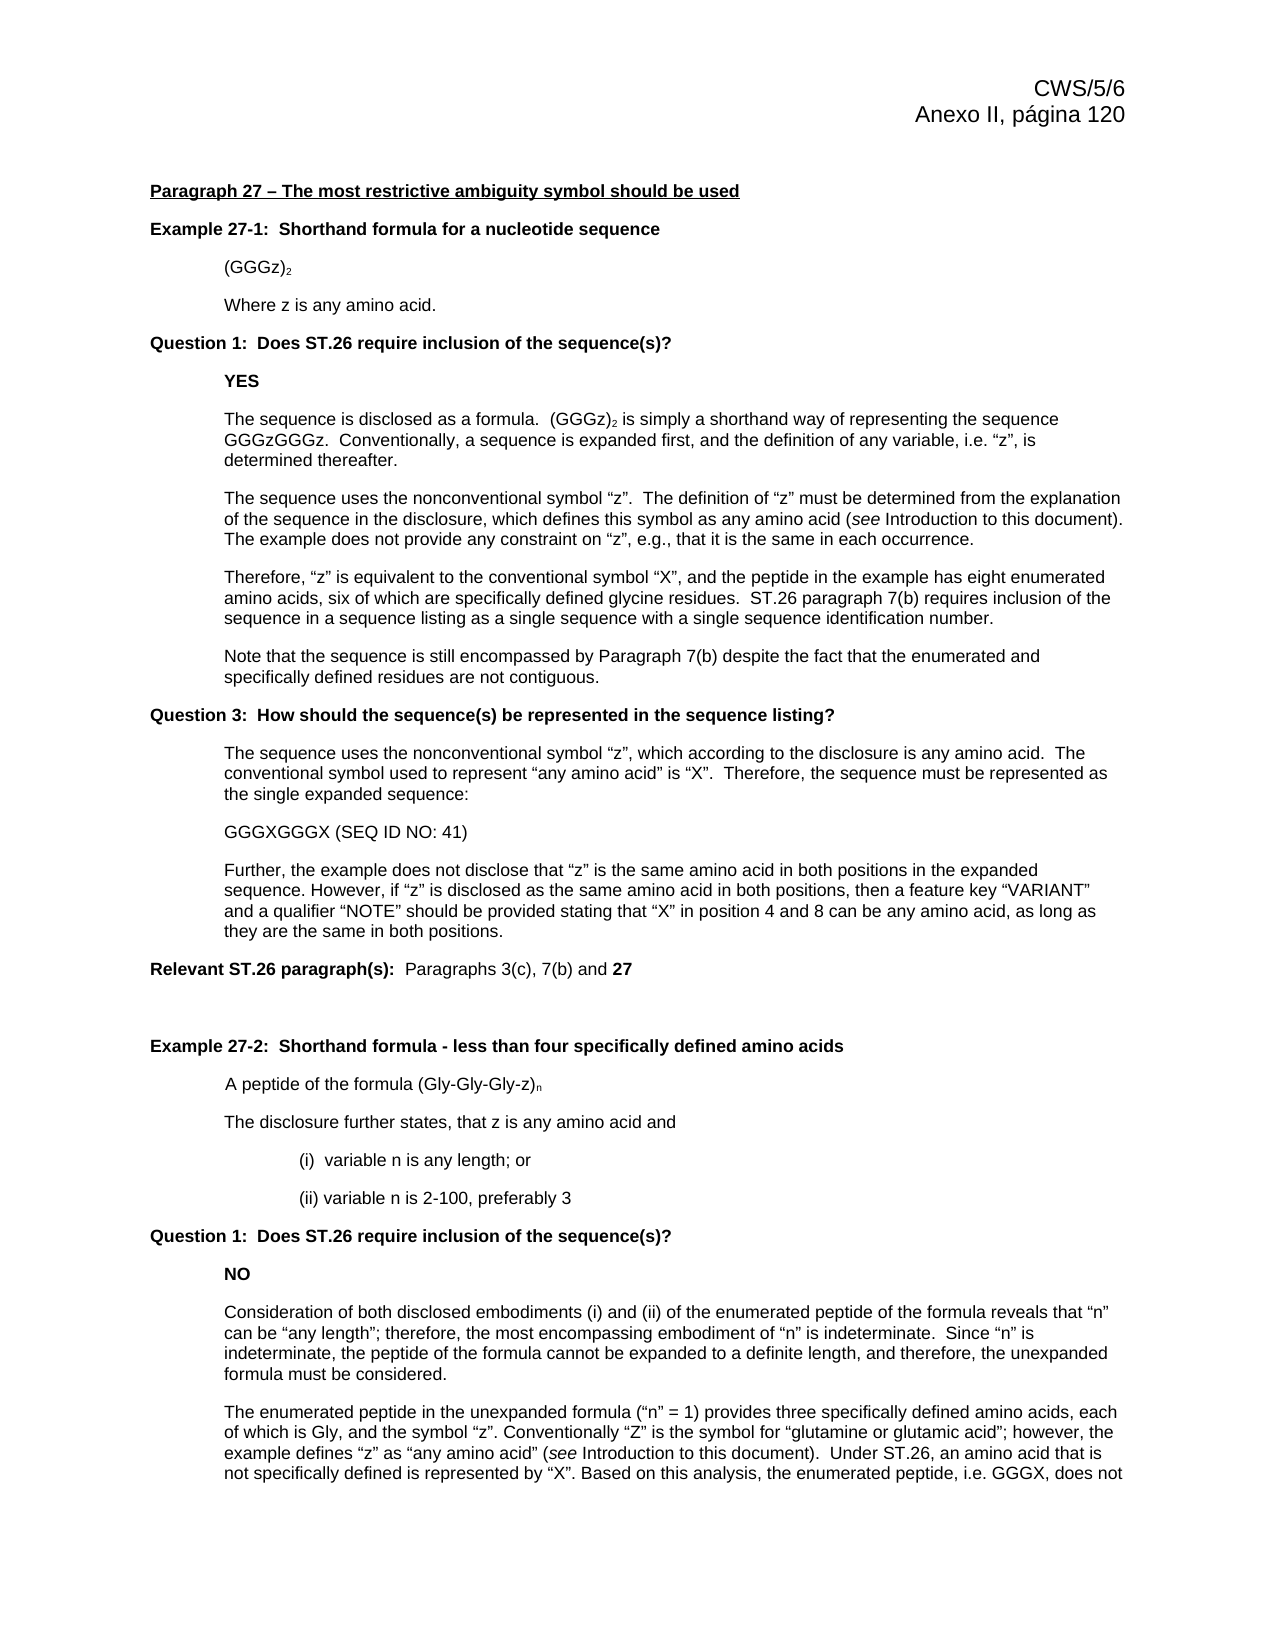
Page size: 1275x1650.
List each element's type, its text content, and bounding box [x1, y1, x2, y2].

list Example 27-2: Shorthand formula - less than four specifically defined amino acids [150, 1035, 1125, 1056]
text Question 1: Does ST.26 require inclusion of the sequence(s)? [150, 333, 1125, 353]
list The disclosure further states, that z is any amino acid and [224, 1112, 1125, 1132]
text Paragraph 27 – The most restrictive ambiguity symbol should be used [150, 180, 1125, 201]
text YES [224, 371, 1125, 391]
list A peptide of the formula (Gly-Gly-Gly-z)n [150, 1073, 1125, 1094]
text Further, the example does not disclose that “z” is the same amino acid in both positions in the expanded sequence. However, if “z” is disclosed as the same amino acid in both positions, then a feature key “VARIANT” and a qualifier “NOTE” should be provided stating that “X” in position 4 and 8 can be any amino acid, as long as they are the same in both positions. [503, 860, 1125, 941]
text (GGGz)2 [224, 257, 1125, 277]
text The sequence uses the nonconventional symbol “z”. The definition of “z” must be determined from the explanation of the sequence in the disclosure, which defines this symbol as any amino acid (see Introduction to this document). The example does not provide any constraint on “z”, e.g., that it is the same in each occurrence. [224, 488, 1125, 549]
text NO [224, 1264, 1125, 1284]
text Therefore, “z” is equivalent to the conventional symbol “X”, and the peptide in the example has eight enumerated amino acids, six of which are specifically defined glycine residues. ST.26 paragraph 7(b) requires inclusion of the sequence in a sequence listing as a single sequence with a single sequence identification number. [224, 567, 1125, 628]
text GGGXGGGX (SEQ ID NO: 41) [224, 822, 1125, 842]
text Question 3: How should the sequence(s) be represented in the sequence listing? [150, 704, 1125, 725]
text Relevant ST.26 paragraph(s): Paragraphs 3(c), 7(b) and 27 [150, 959, 1125, 979]
text Consideration of both disclosed embodiments (i) and (ii) of the enumerated peptide of the formula reveals that “n” can be “any length”; therefore, the most encompassing embodiment of “n” is indeterminate. Since “n” is indeterminate, the peptide of the formula cannot be expanded to a definite length, and therefore, the unexpanded formula must be considered. [224, 1302, 1125, 1384]
list Note that the sequence is still encompassed by Paragraph 7(b) despite the fact that the enumerated and specifically defined residues are not contiguous. [600, 646, 1125, 687]
text Where z is any amino acid. [224, 295, 1125, 315]
text The sequence uses the nonconventional symbol “z”, which according to the disclosure is any amino acid. The conventional symbol used to represent “any amino acid” is “X”. Therefore, the sequence must be represented as the single expanded sequence: [224, 743, 1125, 804]
text The sequence is disclosed as a formula. (GGGz)2 is simply a shorthand way of representing the sequence GGGzGGGz. Conventionally, a sequence is expanded first, and the definition of any variable, i.e. “z”, is determined thereafter. [224, 409, 1125, 470]
list (i) variable n is any length; or [224, 1150, 1125, 1170]
list (ii) variable n is 2-100, preferably 3 [224, 1188, 1125, 1208]
text Question 1: Does ST.26 require inclusion of the sequence(s)? [150, 1226, 1125, 1246]
text Example 27-1: Shorthand formula for a nucleotide sequence [150, 218, 1125, 239]
